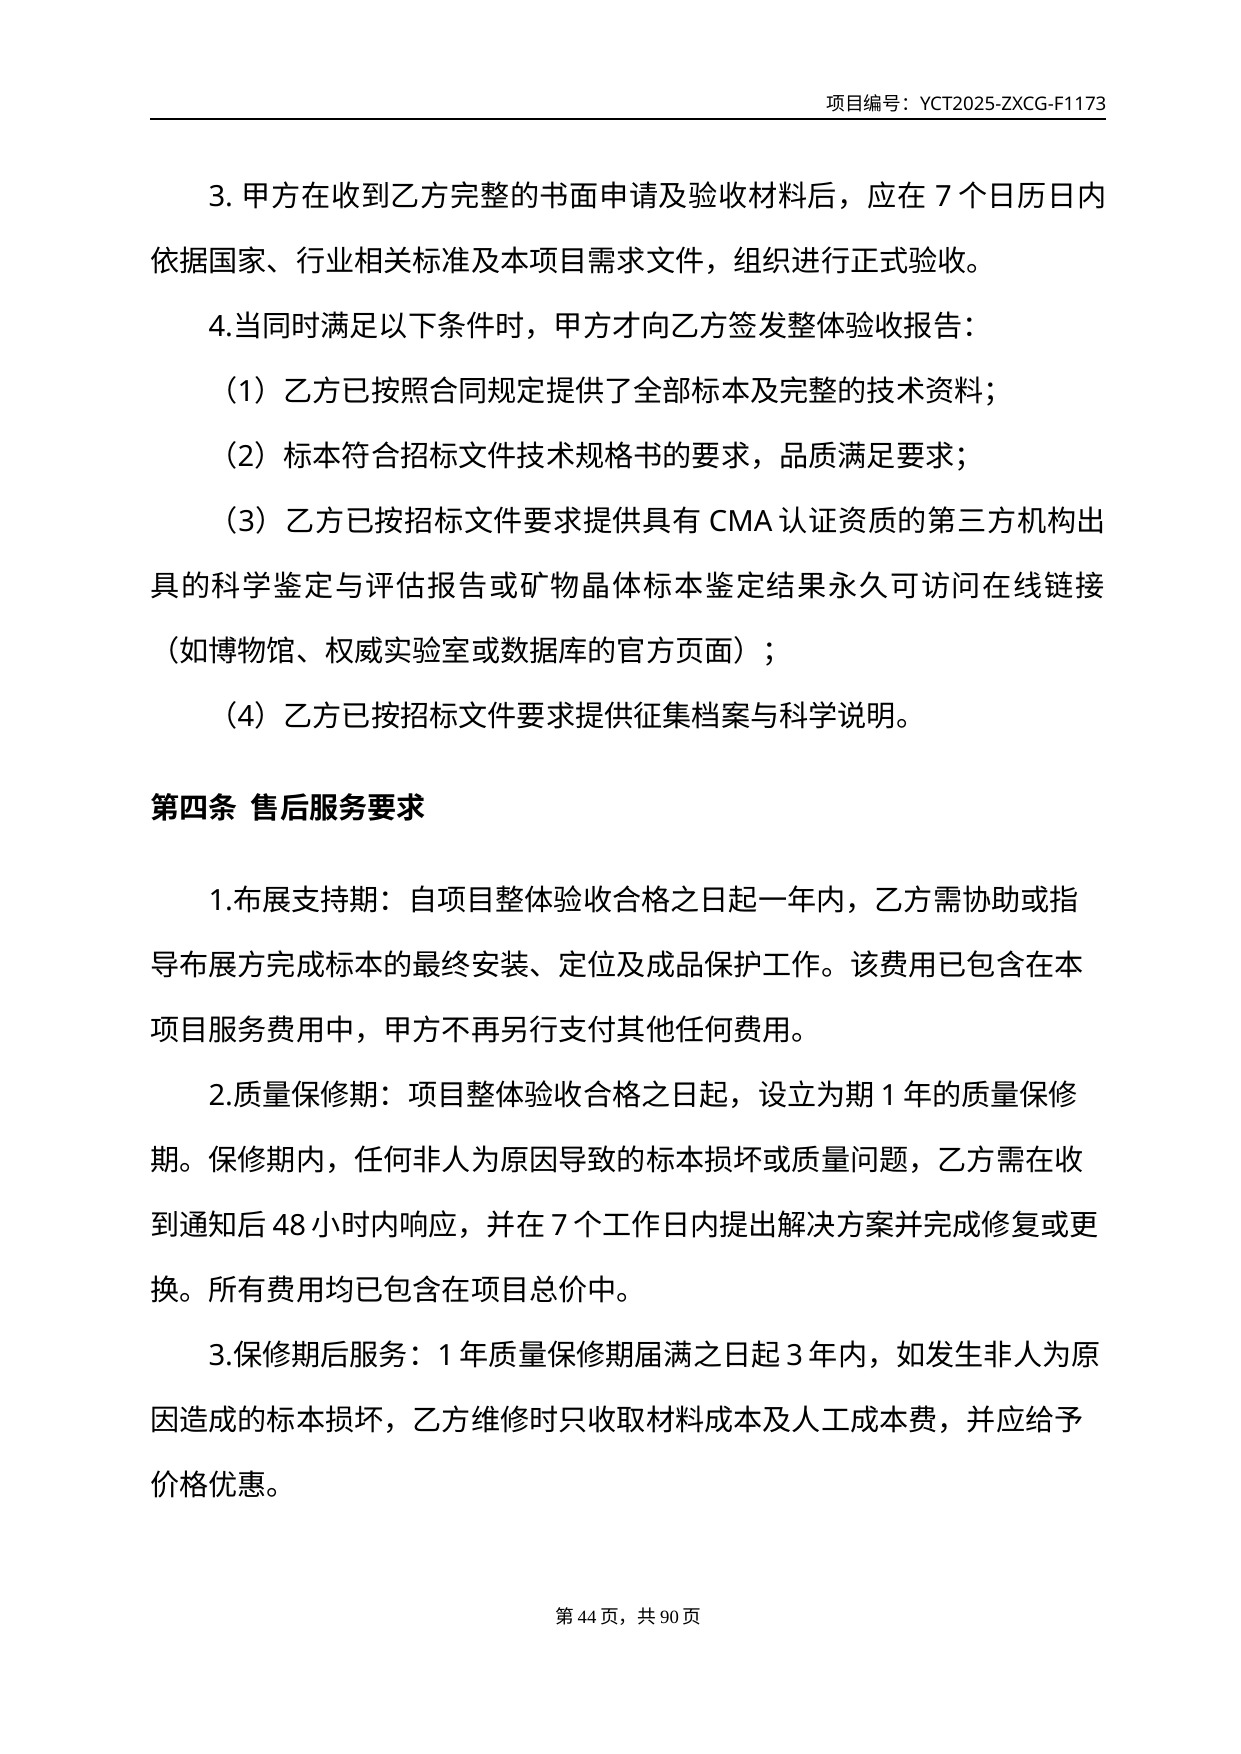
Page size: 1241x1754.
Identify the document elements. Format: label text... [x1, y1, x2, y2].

text 3.保修期后服务：1年质量保修期届满之日起3年内，如发生非人为原因造成的标本损坏，乙方维修时只收取材料成本及人工成本费，并应给予价格优惠。 [150, 1320, 1106, 1515]
text 2.质量保修期：项目整体验收合格之日起，设立为期1年的质量保修期。保修期内，任何非人为原因导致的标本损坏或质量问题，乙方需在收到通知后48小时内响应，并在7个工作日内提出解决方案并完成修复或更换。所有费用均已包含在项目总价中。 [150, 1060, 1106, 1320]
subtitle 第四条 售后服务要求 [150, 773, 1106, 838]
text （1）乙方已按照合同规定提供了全部标本及完整的技术资料； [150, 356, 1106, 421]
text （3）乙方已按招标文件要求提供具有CMA认证资质的第三方机构出具的科学鉴定与评估报告或矿物晶体标本鉴定结果永久可访问在线链接（如博物馆、权威实验室或数据库的官方页面）； [150, 486, 1106, 681]
text 4.当同时满足以下条件时，甲方才向乙方签发整体验收报告： [150, 291, 1106, 356]
text 1.布展支持期：自项目整体验收合格之日起一年内，乙方需协助或指导布展方完成标本的最终安装、定位及成品保护工作。该费用已包含在本项目服务费用中，甲方不再另行支付其他任何费用。 [150, 865, 1106, 1060]
text （4）乙方已按招标文件要求提供征集档案与科学说明。 [150, 681, 1106, 746]
text 3. 甲方在收到乙方完整的书面申请及验收材料后，应在 7个日历日内依据国家、行业相关标准及本项目需求文件，组织进行正式验收。 [150, 161, 1106, 291]
text （2）标本符合招标文件技术规格书的要求，品质满足要求； [150, 421, 1106, 486]
